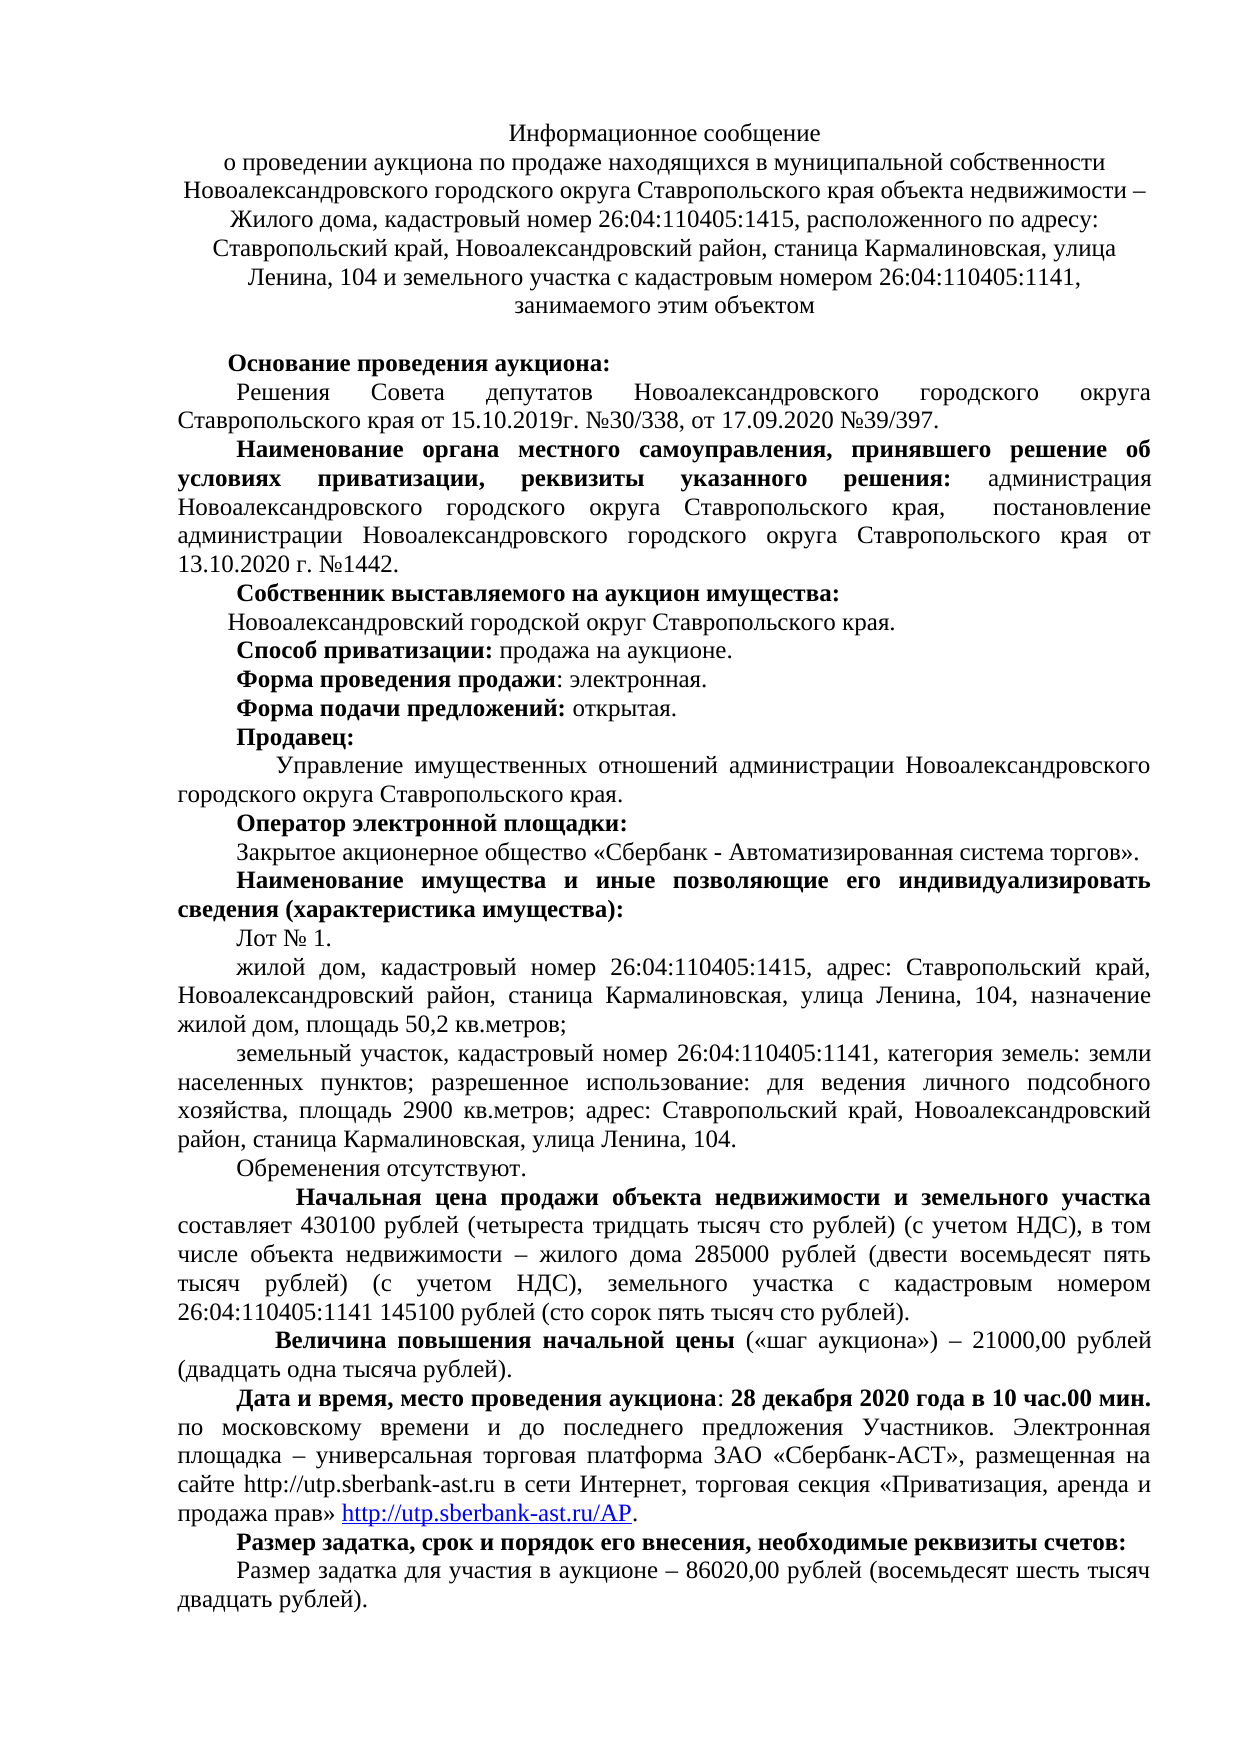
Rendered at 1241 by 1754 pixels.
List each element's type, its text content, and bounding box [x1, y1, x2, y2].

text Информационное сообщение [177, 118, 1152, 147]
text о проведении аукциона по продаже находящихся в муниципальной собственности Новоалександровского городского округа Ставропольского края объекта недвижимости – Жилого дома, кадастровый номер 26:04:110405:1415, расположенного по адресу: Ставропольский край, Новоалександровский район, станица Кармалиновская, улица Ленина, 104 и земельного участка с кадастровым номером 26:04:110405:1141, занимаемого этим объектом [177, 147, 1152, 319]
text Управление имущественных отношений администрации Новоалександровского городского округа Ставропольского края. [177, 751, 1152, 808]
text Собственник выставляемого на аукцион имущества: [177, 578, 1152, 607]
text Размер задатка для участия в аукционе – 86020,00 рублей (восемьдесят шесть тысяч двадцать рублей). [177, 1556, 1152, 1613]
text жилой дом, кадастровый номер 26:04:110405:1415, адрес: Ставропольский край, Новоалександровский район, станица Кармалиновская, улица Ленина, 104, назначение жилой дом, площадь 50,2 кв.метров; [177, 952, 1152, 1038]
text Наименование имущества и иные позволяющие его индивидуализировать сведения (характеристика имущества): [177, 866, 1152, 923]
text Форма проведения продажи: электронная. [177, 664, 1152, 693]
text Закрытое акционерное общество «Сбербанк - Автоматизированная система торгов». [177, 837, 1152, 866]
text Величина повышения начальной цены («шаг аукциона») – 21000,00 рублей (двадцать одна тысяча рублей). [177, 1326, 1152, 1383]
text Форма подачи предложений: открытая. [177, 693, 1152, 722]
text Начальная цена продажи объекта недвижимости и земельного участка составляет 430100 рублей (четыреста тридцать тысяч сто рублей) (с учетом НДС), в том числе объекта недвижимости – жилого дома 285000 рублей (двести восемьдесят пять тысяч рублей) (с учетом НДС), земельного участка с кадастровым номером 26:04:110405:1141 145100 рублей (сто сорок пять тысяч сто рублей). [177, 1182, 1152, 1326]
text Наименование органа местного самоуправления, принявшего решение об условиях приватизации, реквизиты указанного решения: администрация Новоалександровского городского округа Ставропольского края, постановление администрации Новоалександровского городского округа Ставропольского края от 13.10.2020 г. №1442. [177, 434, 1152, 578]
text Обременения отсутствуют. [177, 1153, 1152, 1182]
text Продавец: [177, 722, 1152, 751]
text Новоалександровский городской округ Ставропольского края. [177, 607, 1152, 636]
text Оператор электронной площадки: [177, 808, 1152, 837]
text земельный участок, кадастровый номер 26:04:110405:1141, категория земель: земли населенных пунктов; разрешенное использование: для ведения личного подсобного хозяйства, площадь 2900 кв.метров; адрес: Ставропольский край, Новоалександровский район, станица Кармалиновская, улица Ленина, 104. [177, 1038, 1152, 1153]
text Дата и время, место проведения аукциона: 28 декабря 2020 года в 10 час.00 мин. по московскому времени и до последнего предложения Участников. Электронная площадка – универсальная торговая платформа ЗАО «Сбербанк-АСТ», размещенная на сайте http://utp.sberbank-ast.ru в сети Интернет, торговая секция «Приватизация, аренда и продажа прав» http://utp.sberbank-ast.ru/AP. [177, 1383, 1152, 1527]
text Основание проведения аукциона: [177, 348, 1152, 377]
text Способ приватизации: продажа на аукционе. [177, 636, 1152, 664]
text Решения Совета депутатов Новоалександровского городского округа Ставропольского края от 15.10.2019г. №30/338, от 17.09.2020 №39/397. [177, 377, 1152, 434]
text Лот № 1. [177, 923, 1152, 952]
text Размер задатка, срок и порядок его внесения, необходимые реквизиты счетов: [177, 1527, 1152, 1556]
